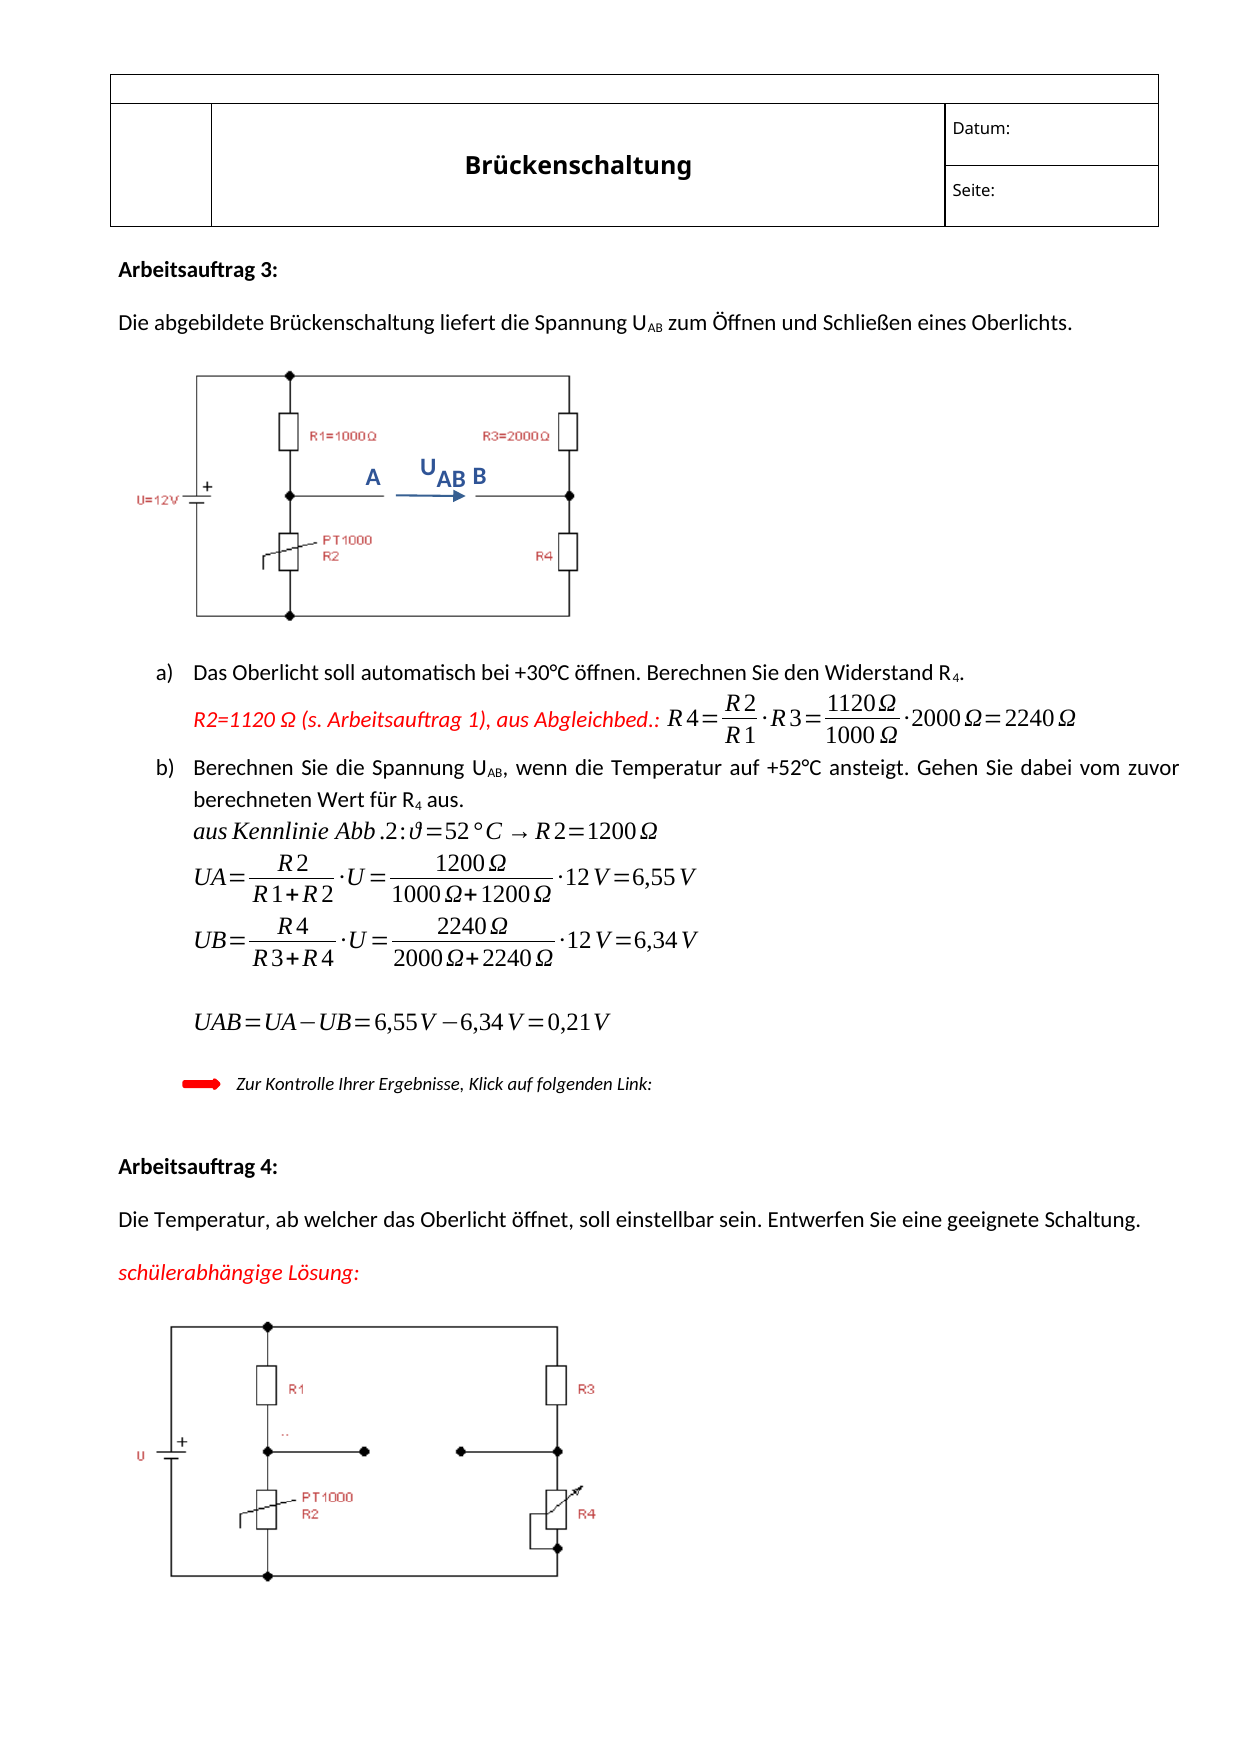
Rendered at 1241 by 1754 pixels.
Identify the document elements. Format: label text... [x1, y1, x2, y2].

text Die abgebildete Brückenschaltung liefert die Spannung UAB zum Öffnen und Schließen eines Oberlichts. [118, 308, 1181, 336]
picture [118, 361, 598, 633]
text Die Temperatur, ab welcher das Oberlicht öffnet, soll einstellbar sein. Entwerfen Sie eine geeignete Schaltung. [118, 1205, 1181, 1233]
list Das Oberlicht soll automatisch bei +30°C öffnen. Berechnen Sie den Widerstand R4. [156, 658, 1181, 686]
text Arbeitsauftrag 3: [118, 255, 1181, 283]
picture [118, 1311, 602, 1597]
list R2=1120 Ω (s. Arbeitsauftrag 1), aus Abgleichbed.: [193, 690, 1181, 749]
text schülerabhängige Lösung: [118, 1258, 1181, 1286]
list Zur Kontrolle Ihrer Ergebnisse, Klick auf folgenden Link: [193, 1072, 1181, 1095]
list Berechnen Sie die Spannung UAB, wenn die Temperatur auf +52°C ansteigt. Gehen Sie dabei vom zuvor berechneten Wert für R4 aus. [156, 753, 1181, 813]
text Arbeitsauftrag 4: [118, 1152, 1181, 1180]
